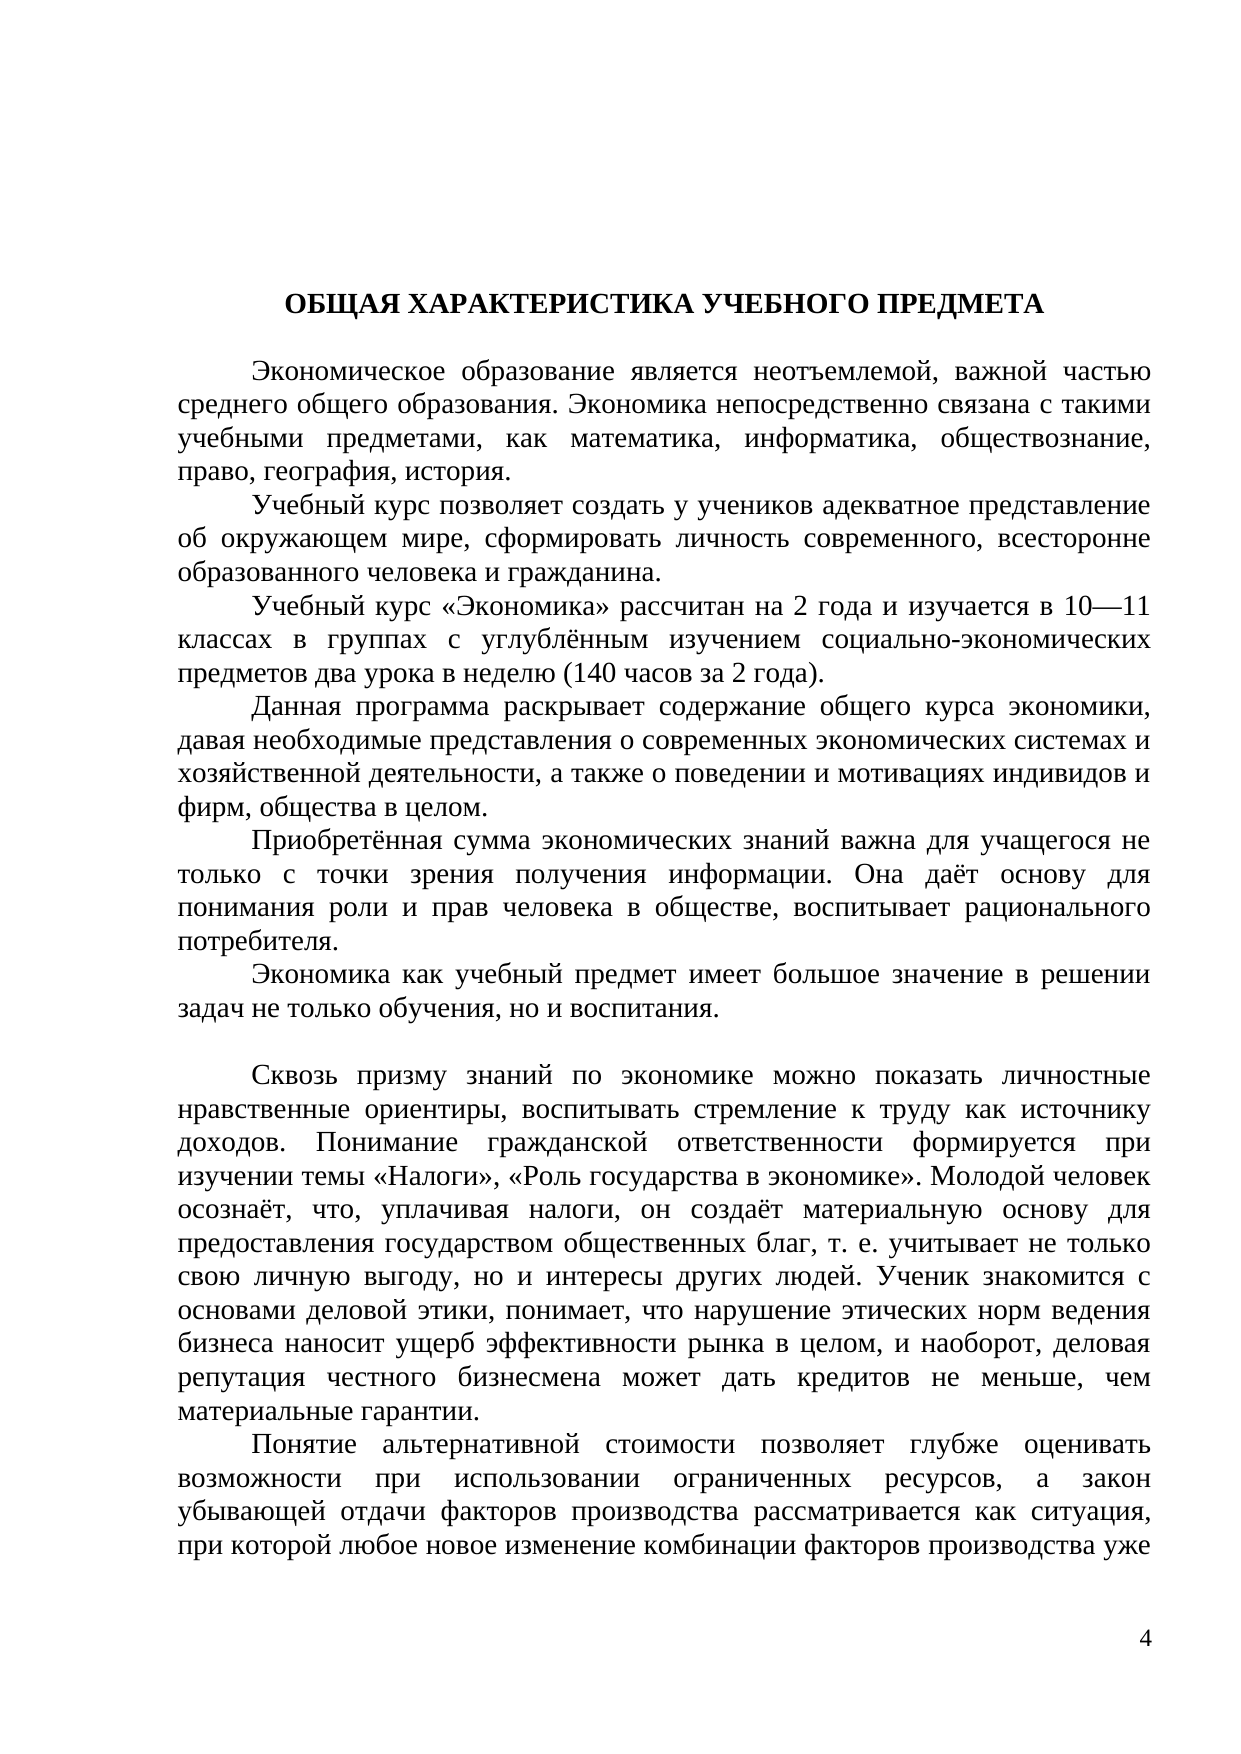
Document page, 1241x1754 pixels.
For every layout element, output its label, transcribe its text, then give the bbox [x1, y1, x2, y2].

text Учебный курс позволяет создать у учеников адекватное представление об окружающем мире, сформировать личность современного, всесторонне образованного человека и гражданина. [177, 487, 1152, 588]
text Данная программа раскрывает содержание общего курса экономики, давая необходимые представления о современных экономических системах и хозяйственной деятельности, а также о поведении и мотивациях индивидов и фирм, общества в целом. [177, 688, 1152, 822]
text Экономика как учебный предмет имеет большое значение в решении задач не только обучения, но и воспитания. [177, 957, 1152, 1024]
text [177, 1426, 1152, 1560]
text Экономическое образование является неотъемлемой, важной частью среднего общего образования. Экономика непосредственно связана с такими учебными предметами, как математика, информатика, обществознание, право, география, история. [177, 353, 1152, 487]
text Приобретённая сумма экономических знаний важна для учащегося не только с точки зрения получения информации. Она даёт основу для понимания роли и прав человека в обществе, воспитывает рационального потребителя. [177, 822, 1152, 957]
text Сквозь призму знаний по экономике можно показать личностные нравственные ориентиры, воспитывать стремление к труду как источнику доходов. Понимание гражданской ответственности формируется при изучении темы «Налоги», «Роль государства в экономике». Молодой человек осознаёт, что, уплачивая налоги, он создаёт материальную основу для предоставления государством общественных благ, т. е. учитывает не только свою личную выгоду, но и интересы других людей. Ученик знакомится с основами деловой этики, понимает, что нарушение этических норм ведения бизнеса наносит ущерб эффективности рынка в целом, и наоборот, деловая репутация честного бизнесмена может дать кредитов не меньше, чем материальные гарантии. [177, 1057, 1152, 1426]
text ОБЩАЯ ХАРАКТЕРИСТИКА УЧЕБНОГО ПРЕДМЕТА [177, 286, 1152, 319]
text Учебный курс «Экономика» рассчитан на 2 года и изучается в 10—11 классах в группах с углублённым изучением социально-экономических предметов два урока в неделю (140 часов за 2 года). [177, 588, 1152, 688]
